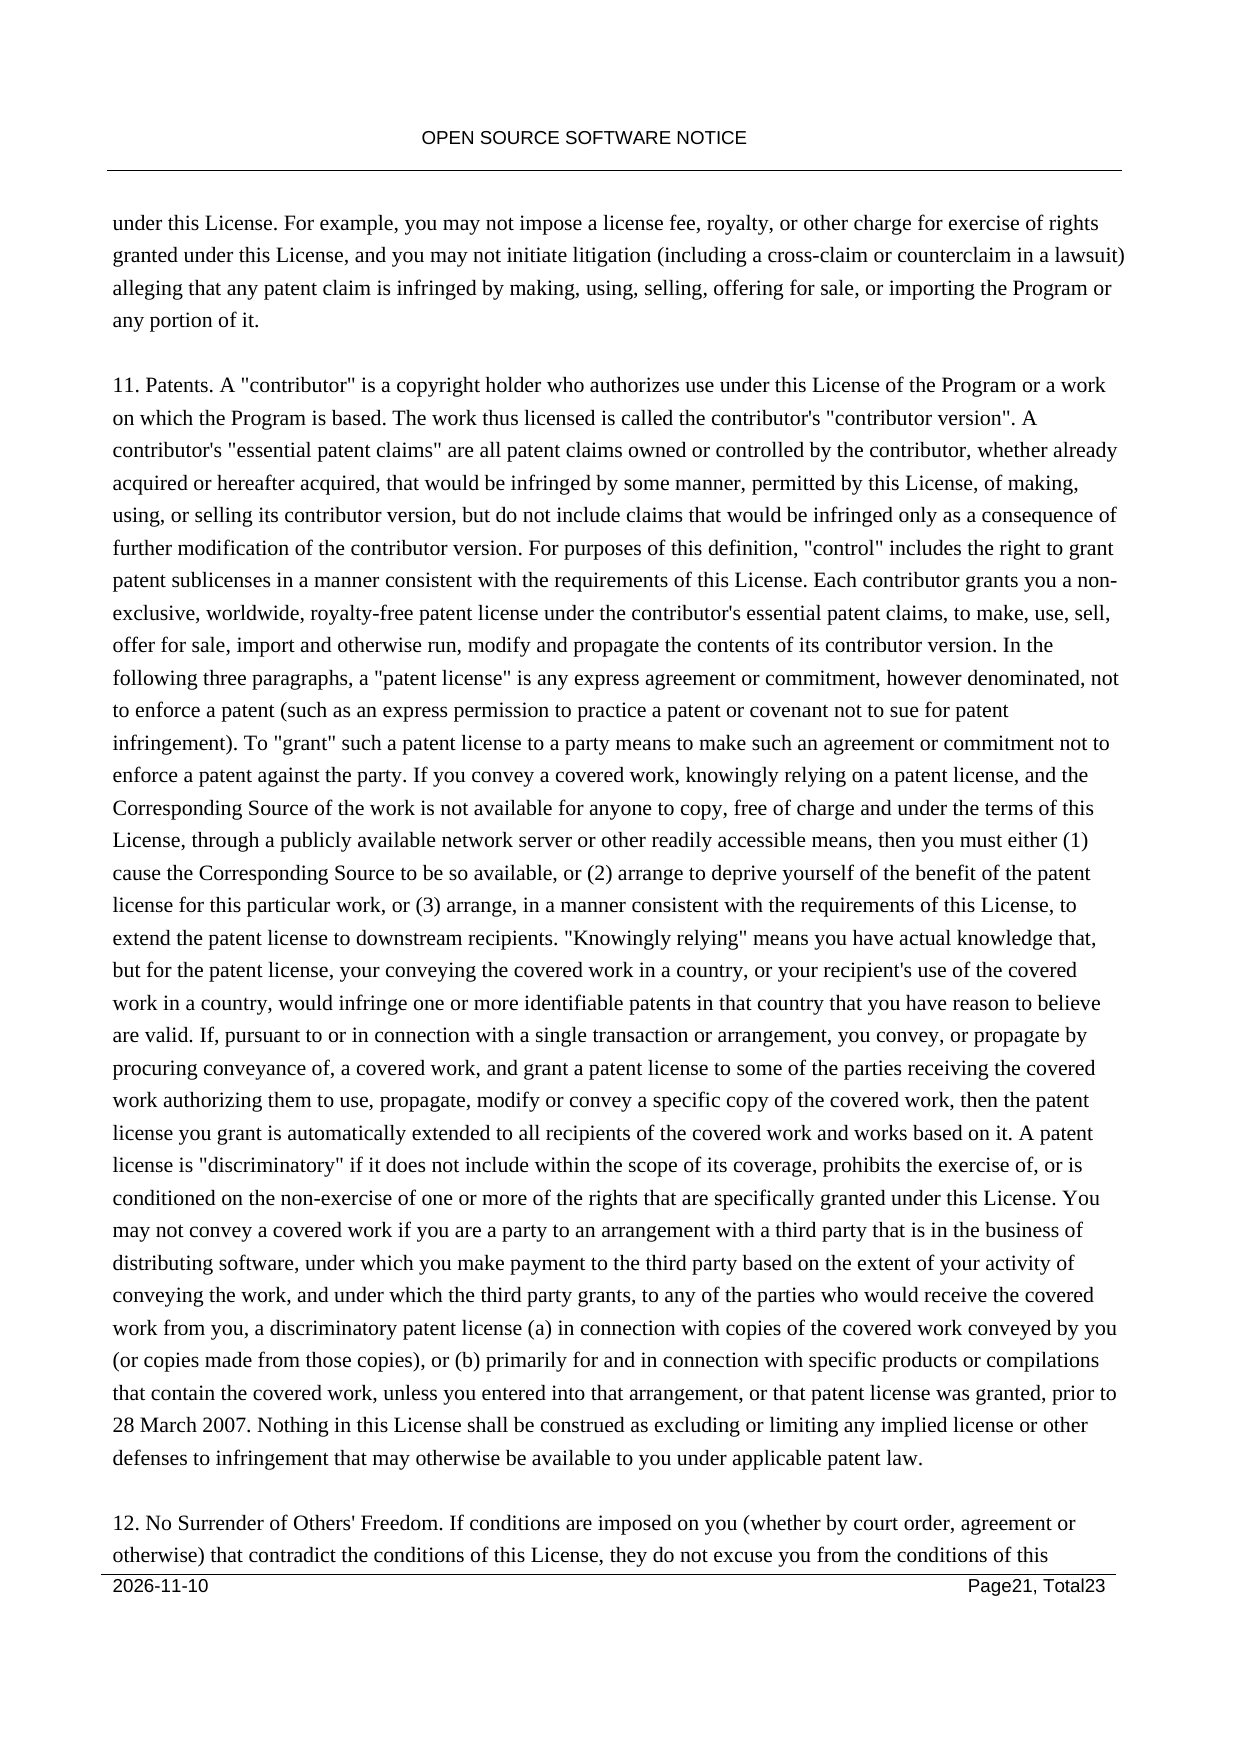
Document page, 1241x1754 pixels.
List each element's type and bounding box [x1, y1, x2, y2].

text [112, 206, 1128, 1571]
